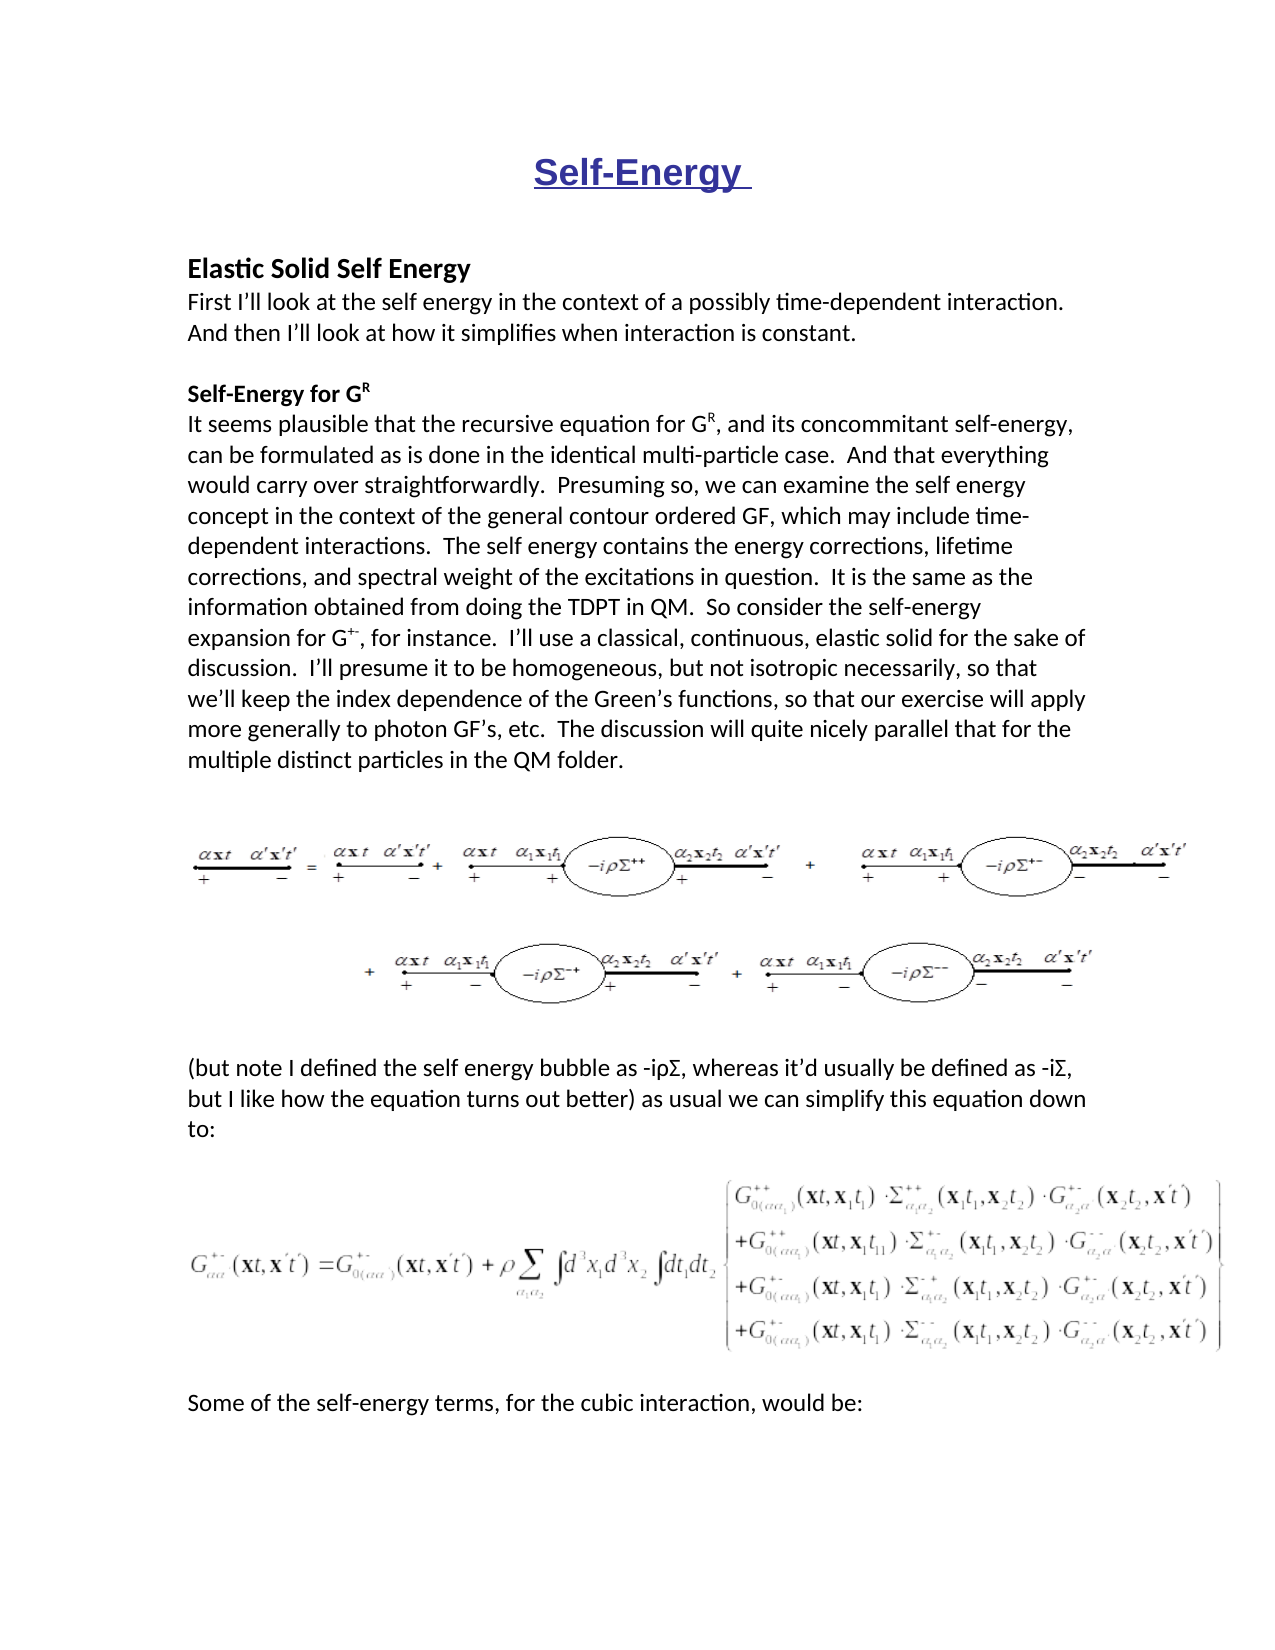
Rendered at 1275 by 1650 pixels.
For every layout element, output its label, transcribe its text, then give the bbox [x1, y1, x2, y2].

text Elastic Solid Self Energy [187, 251, 1087, 286]
text Some of the self-energy terms, for the cubic interaction, would be: [187, 1387, 1087, 1417]
picture [187, 805, 1220, 1025]
text First I’ll look at the self energy in the context of a possibly time-dependent interaction. And then I’ll look at how it simplifies when interaction is constant. [187, 286, 1087, 347]
text Self-Energy [187, 150, 1087, 193]
text (but note I defined the self energy bubble as -iρΣ, whereas it’d usually be defined as -iΣ, but I like how the equation turns out better) as usual we can simplify this equation down to: [187, 1052, 1087, 1144]
text Self-Energy for GR [187, 378, 1087, 408]
text It seems plausible that the recursive equation for GR, and its concommitant self-energy, can be formulated as is done in the identical multi-particle case. And that everything would carry over straightforwardly. Presuming so, we can examine the self energy concept in the context of the general contour ordered GF, which may include time-dependent interactions. The self energy contains the energy corrections, lifetime corrections, and spectral weight of the excitations in question. It is the same as the information obtained from doing the TDPT in QM. So consider the self-energy expansion for G+-, for instance. I’ll use a classical, continuous, elastic solid for the sake of discussion. I’ll presume it to be homogeneous, but not isotropic necessarily, so that we’ll keep the index dependence of the Green’s functions, so that our exercise will apply more generally to photon GF’s, etc. The discussion will quite nicely parallel that for the multiple distinct particles in the QM folder. [187, 408, 1087, 774]
